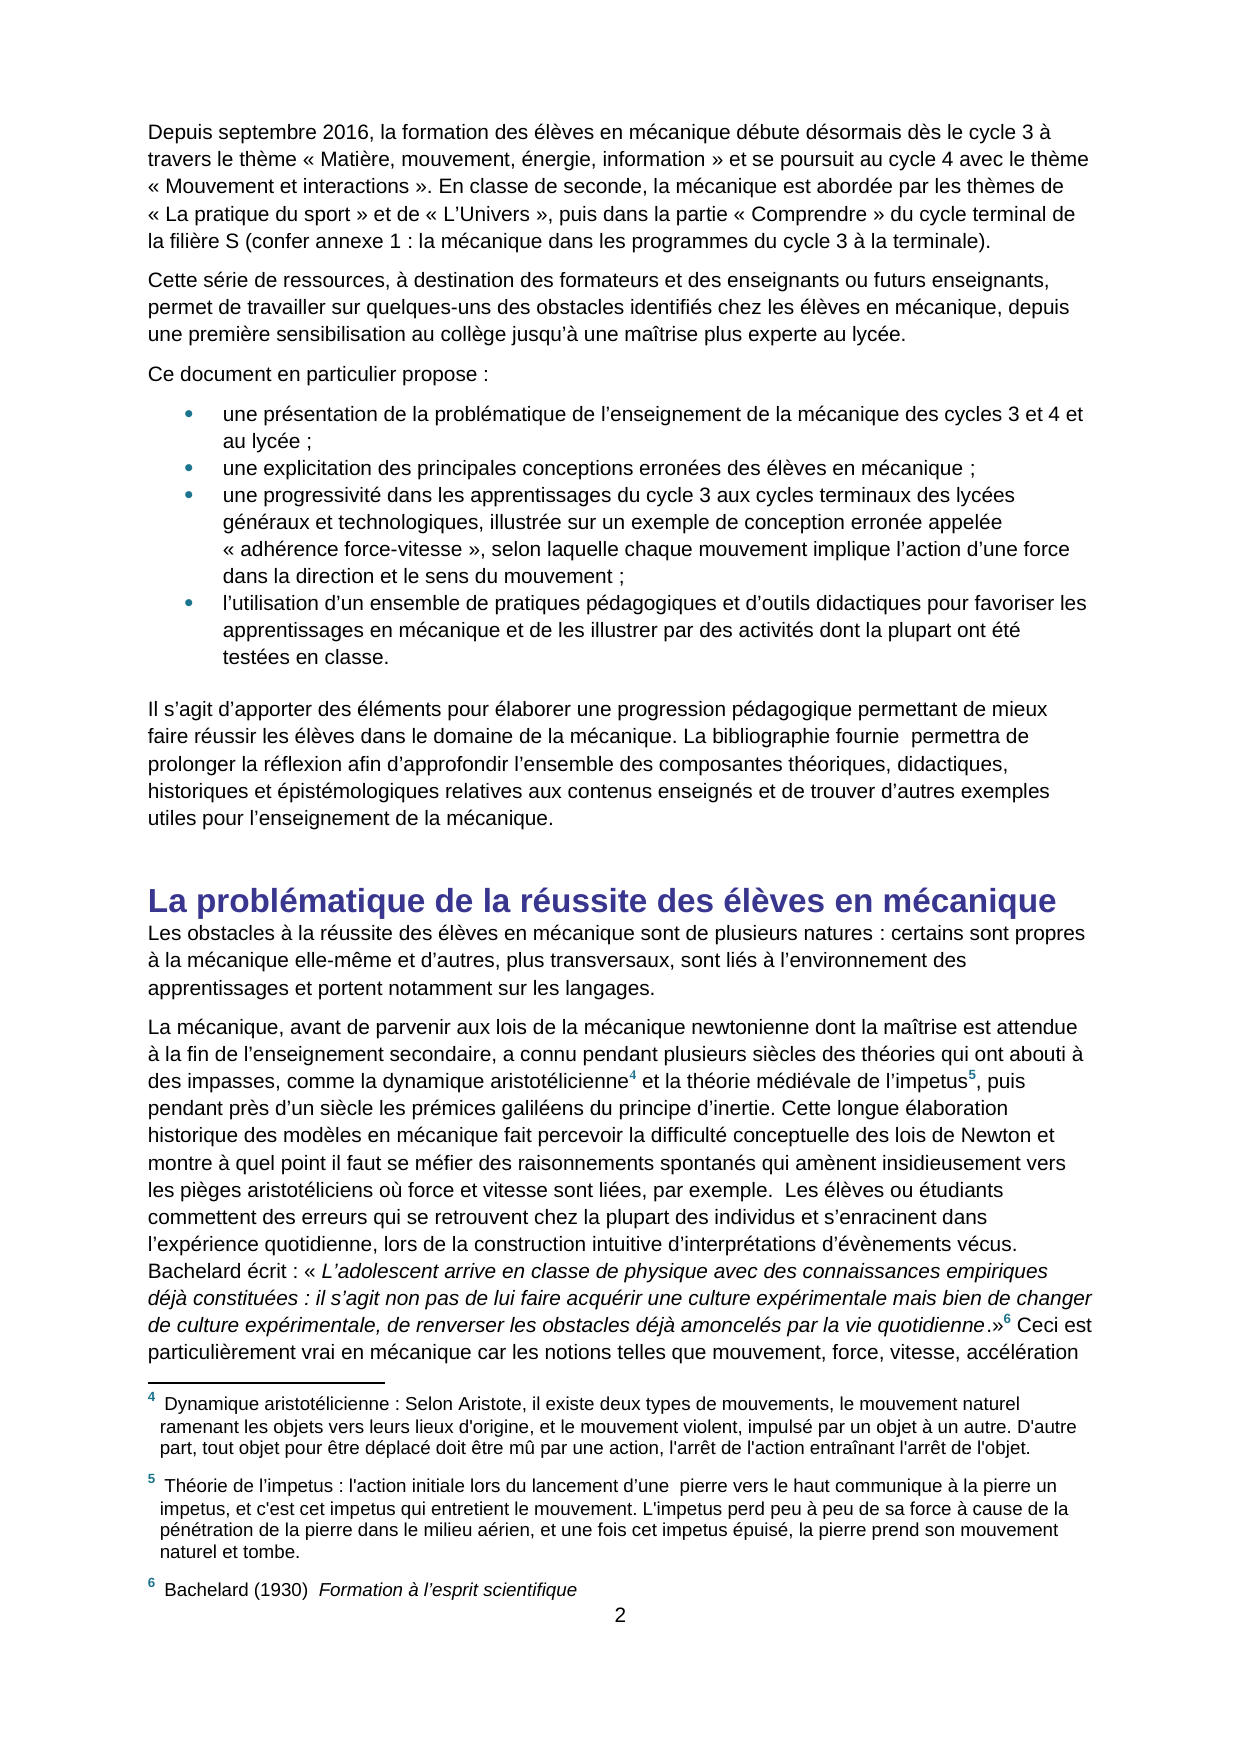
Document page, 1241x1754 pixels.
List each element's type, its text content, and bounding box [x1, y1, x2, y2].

list une progressivité dans les apprentissages du cycle 3 aux cycles terminaux des lycées généraux et technologiques, illustrée sur un exemple de conception erronée appelée « adhérence force-vitesse », selon laquelle chaque mouvement implique l’action d’une force dans la direction et le sens du mouvement ; [185, 481, 1092, 589]
text La problématique de la réussite des élèves en mécanique [148, 881, 1092, 919]
text Il s’agit d’apporter des éléments pour élaborer une progression pédagogique permettant de mieux faire réussir les élèves dans le domaine de la mécanique. La bibliographie fournie permettra de prolonger la réflexion afin d’approfondir l’ensemble des composantes théoriques, didactiques, historiques et épistémologiques relatives aux contenus enseignés et de trouver d’autres exemples utiles pour l’enseignement de la mécanique. [148, 695, 1092, 831]
list l’utilisation d’un ensemble de pratiques pédagogiques et d’outils didactiques pour favoriser les apprentissages en mécanique et de les illustrer par des activités dont la plupart ont été testées en classe. [185, 589, 1092, 670]
list une présentation de la problématique de l’enseignement de la mécanique des cycles 3 et 4 et au lycée ; [185, 399, 1092, 453]
text Les obstacles à la réussite des élèves en mécanique sont de plusieurs natures : certains sont propres à la mécanique elle-même et d’autres, plus transversaux, sont liés à l’environnement des apprentissages et portent notamment sur les langages. [148, 919, 1092, 1000]
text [148, 1013, 1092, 1365]
text Depuis septembre 2016, la formation des élèves en mécanique débute désormais dès le cycle 3 à travers le thème « Matière, mouvement, énergie, information » et se poursuit au cycle 4 avec le thème « Mouvement et interactions ». En classe de seconde, la mécanique est abordée par les thèmes de « La pratique du sport » et de « L’Univers », puis dans la partie « Comprendre » du cycle terminal de la filière S (confer annexe 1 : la mécanique dans les programmes du cycle 3 à la terminale). [148, 118, 1092, 253]
list une explicitation des principales conceptions erronées des élèves en mécanique ; [185, 453, 1092, 481]
text Cette série de ressources, à destination des formateurs et des enseignants ou futurs enseignants, permet de travailler sur quelques-uns des obstacles identifiés chez les élèves en mécanique, depuis une première sensibilisation au collège jusqu’à une maîtrise plus experte au lycée. [148, 266, 1092, 347]
text Ce document en particulier propose : [148, 360, 1092, 387]
